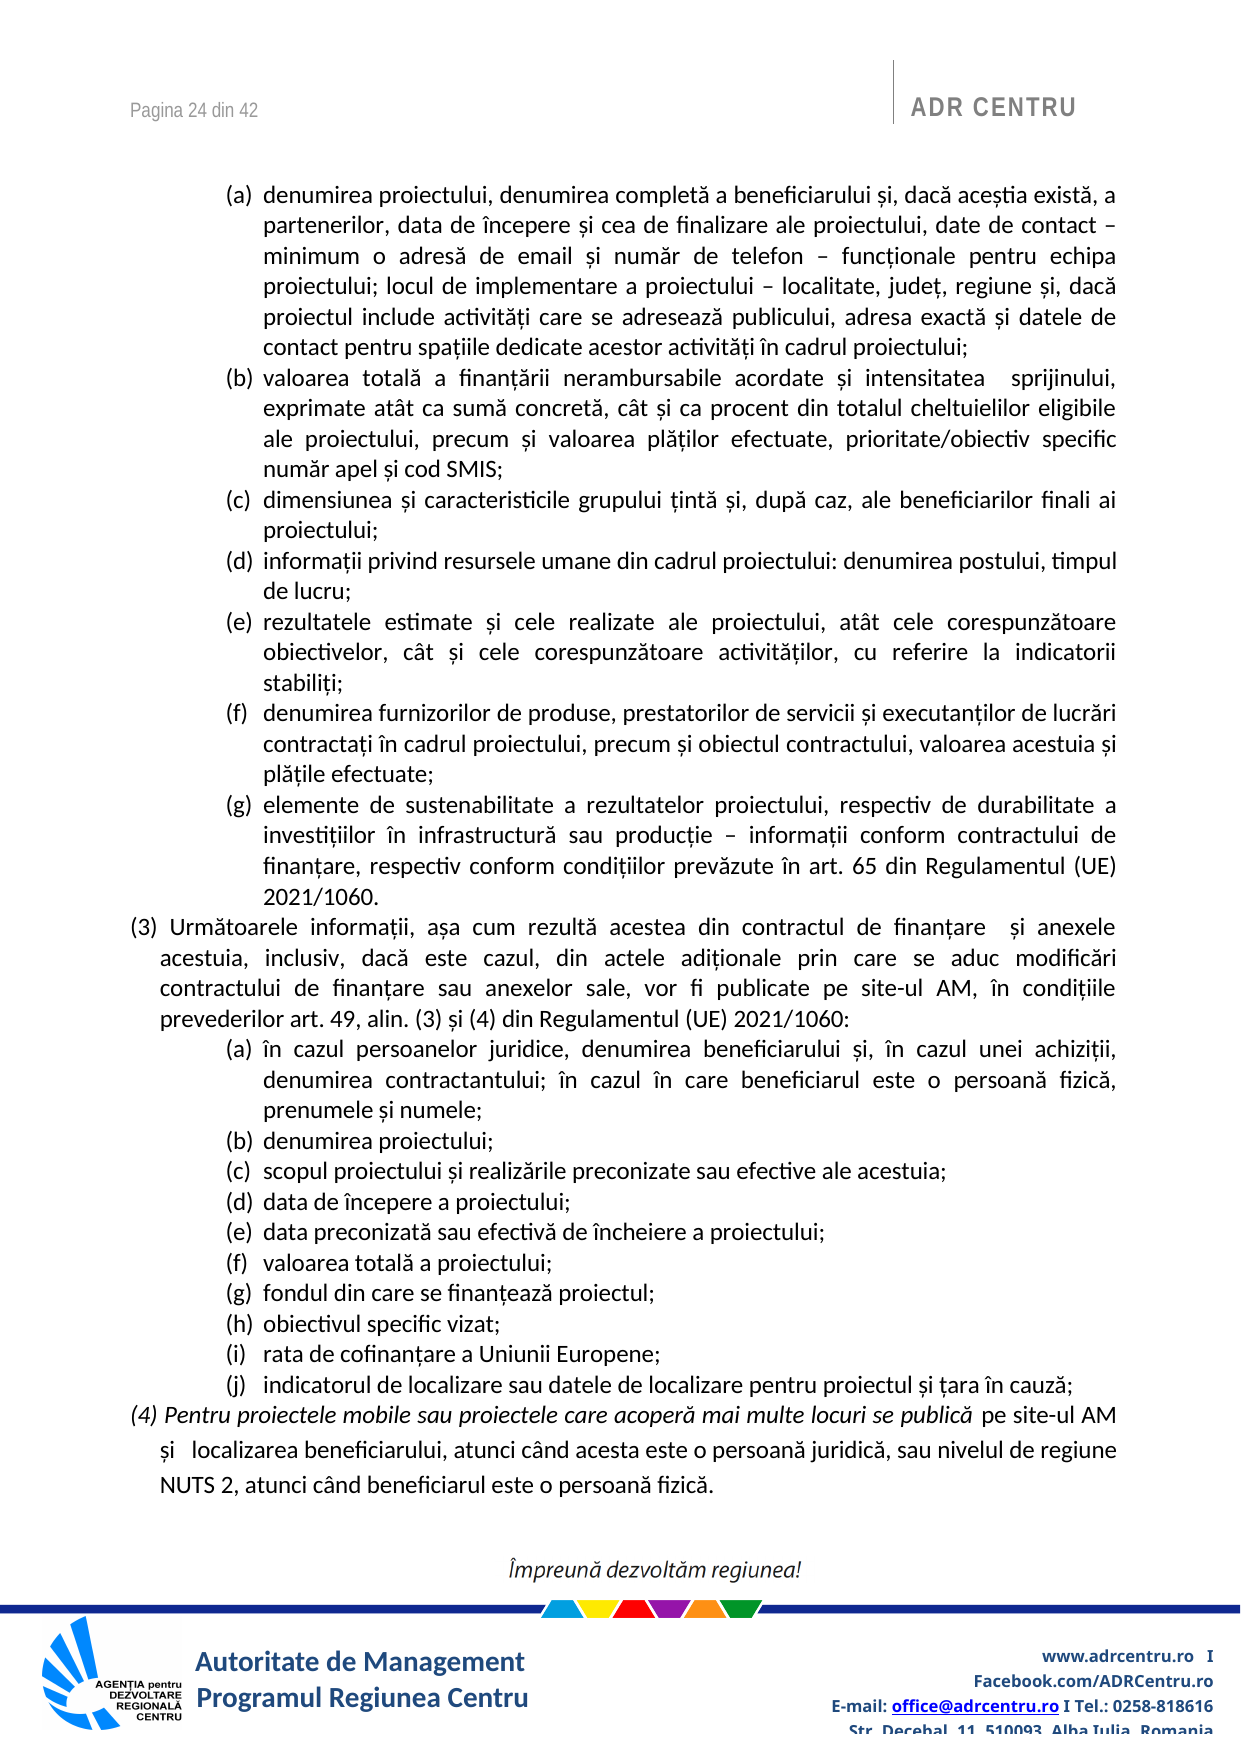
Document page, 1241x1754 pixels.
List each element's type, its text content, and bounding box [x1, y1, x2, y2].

list dimensiunea și caracteristicile grupului țintă și, după caz, ale beneficiarilor finali ai proiectului; [225, 484, 1117, 545]
picture [495, 1556, 814, 1583]
list data de începere a proiectului; [225, 1186, 1117, 1216]
text (3) Următoarele informații, așa cum rezultă acestea din contractul de finanțare și anexele acestuia, inclusiv, dacă este cazul, din actele adiționale prin care se aduc modificări contractului de finanțare sau anexelor sale, vor fi publicate pe site-ul AM, în condițiile prevederilor art. 49, alin. (3) și (4) din Regulamentul (UE) 2021/1060: [130, 911, 1117, 1033]
list fondul din care se finanțează proiectul; [225, 1277, 1117, 1308]
list obiectivul specific vizat; [225, 1308, 1117, 1338]
list în cazul persoanelor juridice, denumirea beneficiarului și, în cazul unei achiziții, denumirea contractantului; în cazul în care beneficiarul este o persoană fizică, prenumele și numele; [225, 1033, 1117, 1125]
list denumirea proiectului; [225, 1125, 1117, 1155]
list elemente de sustenabilitate a rezultatelor proiectului, respectiv de durabilitate a investițiilor în infrastructură sau producție – informații conform contractului de finanțare, respectiv conform condițiilor prevăzute în art. 65 din Regulamentul (UE) 2021/1060. [225, 789, 1117, 911]
list denumirea furnizorilor de produse, prestatorilor de servicii și executanților de lucrări contractați în cadrul proiectului, precum și obiectul contractului, valoarea acestuia și plățile efectuate; [225, 698, 1117, 789]
list valoarea totală a finanțării nerambursabile acordate și intensitatea sprijinului, exprimate atât ca sumă concretă, cât și ca procent din totalul cheltuielilor eligibile ale proiectului, precum și valoarea plăților efectuate, prioritate/obiectiv specific număr apel și cod SMIS; [225, 362, 1117, 484]
list rata de cofinanțare a Uniunii Europene; [225, 1338, 1117, 1369]
list informații privind resursele umane din cadrul proiectului: denumirea postului, timpul de lucru; [225, 545, 1117, 606]
picture [574, 1600, 1241, 1618]
list denumirea proiectului, denumirea completă a beneficiarului și, dacă aceștia există, a partenerilor, data de începere şi cea de finalizare ale proiectului, date de contact – minimum o adresă de email și număr de telefon – funcționale pentru echipa proiectului; locul de implementare a proiectului – localitate, județ, regiune și, dacă proiectul include activități care se adresează publicului, adresa exactă și datele de contact pentru spațiile dedicate acestor activități în cadrul proiectului; [225, 179, 1117, 362]
list data preconizată sau efectivă de încheiere a proiectului; [225, 1216, 1117, 1247]
picture [0, 1600, 550, 1730]
list (4) Pentru proiectele mobile sau proiectele care acoperă mai multe locuri se publică pe site-ul AM și localizarea beneficiarului, atunci când acesta este o persoană juridică, sau nivelul de regiune NUTS 2, atunci când beneficiarul este o persoană fizică. [130, 1399, 1117, 1500]
list indicatorul de localizare sau datele de localizare pentru proiectul și țara în cauză; [225, 1369, 1117, 1399]
list rezultatele estimate și cele realizate ale proiectului, atât cele corespunzătoare obiectivelor, cât și cele corespunzătoare activităților, cu referire la indicatorii stabiliți; [225, 606, 1117, 698]
list valoarea totală a proiectului; [225, 1247, 1117, 1277]
list scopul proiectului și realizările preconizate sau efective ale acestuia; [225, 1155, 1117, 1186]
